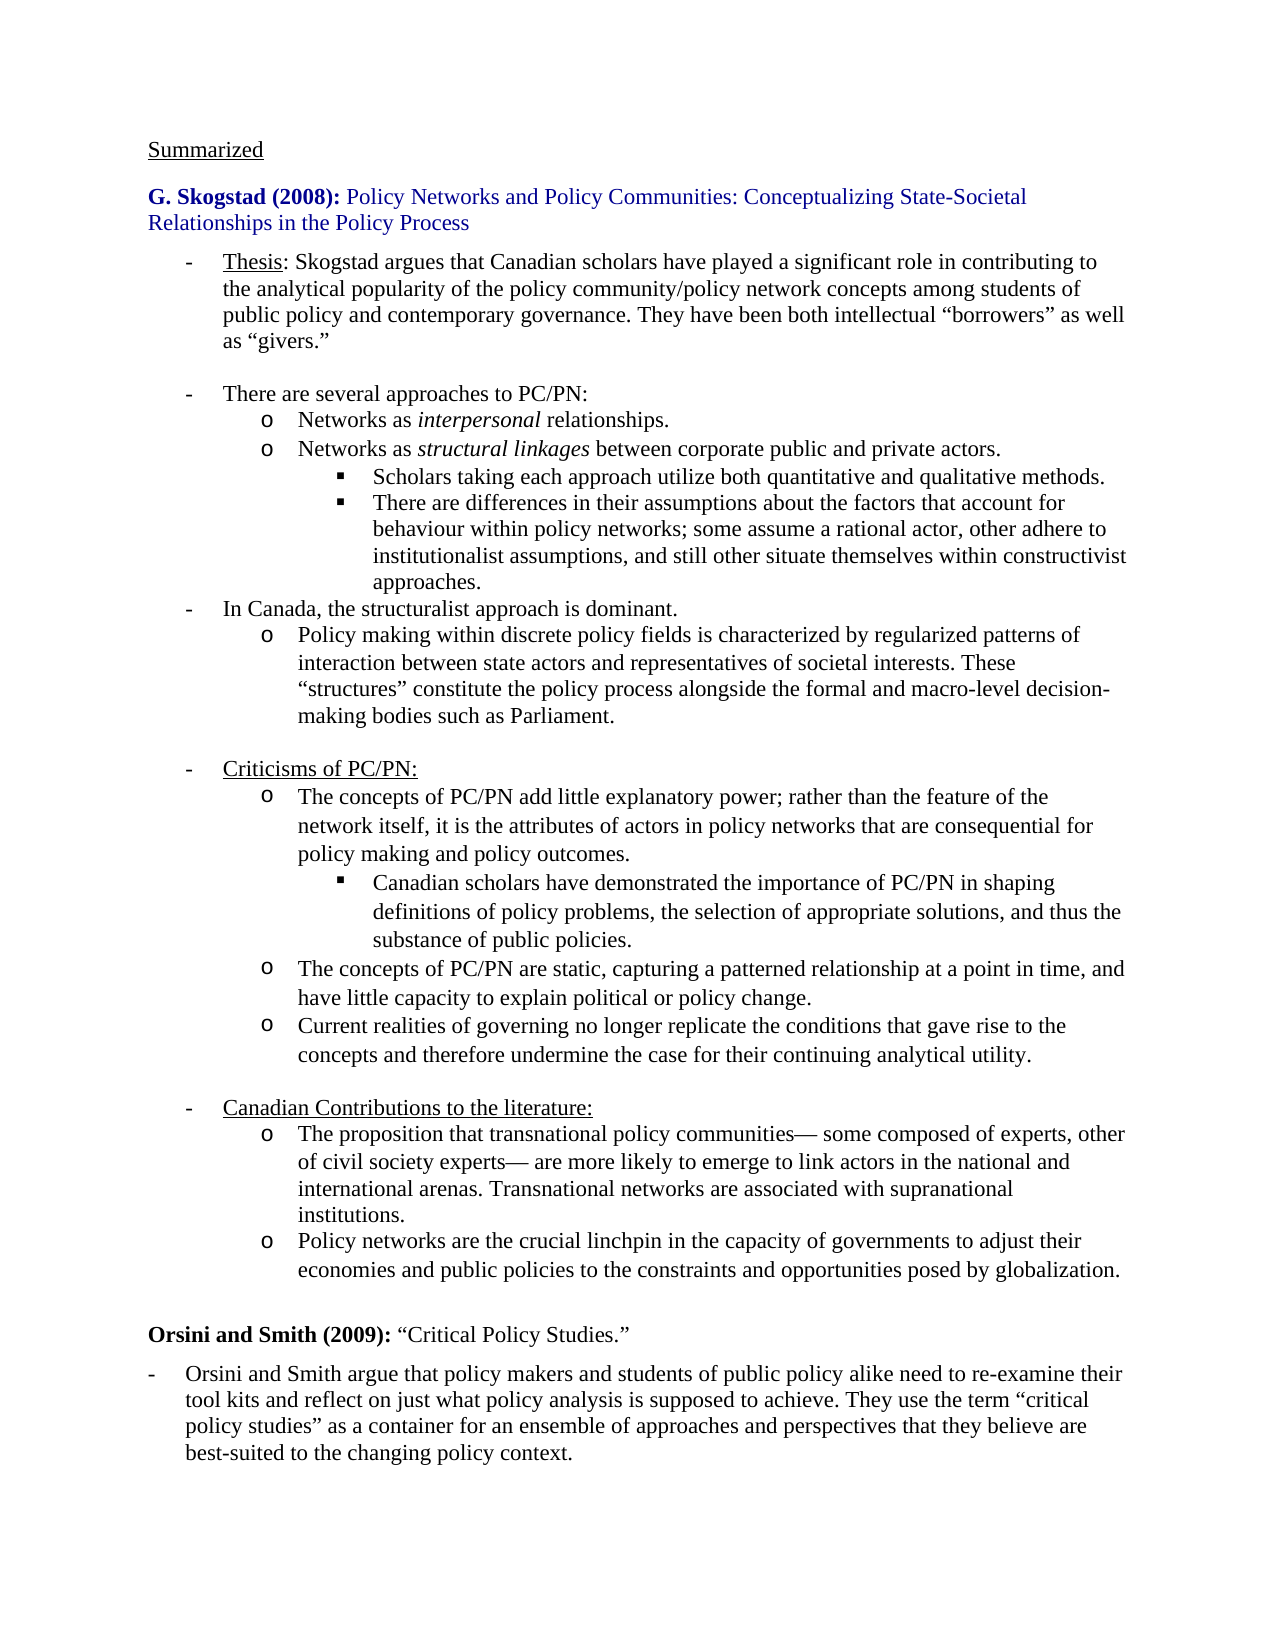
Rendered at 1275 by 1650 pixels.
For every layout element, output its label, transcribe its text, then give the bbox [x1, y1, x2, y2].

list Networks as interpersonal relationships. [260, 406, 1127, 434]
list Thesis: Skogstad argues that Canadian scholars have played a significant role in contributing to the analytical popularity of the policy community/policy network concepts among students of public policy and contemporary governance. They have been both intellectual “borrowers” as well as “givers.” [185, 248, 1127, 354]
list There are several approaches to PC/PN: [185, 380, 1127, 406]
list Policy networks are the crucial linchpin in the capacity of governments to adjust their economies and public policies to the constraints and opportunities posed by globalization. [260, 1227, 1127, 1282]
list Scholars taking each approach utilize both quantitative and qualitative methods. [335, 463, 1127, 489]
list Policy making within discrete policy fields is characterized by regularized patterns of interaction between state actors and representatives of societal interests. These “structures” constitute the policy process alongside the formal and macro-level decision-making bodies such as Parliament. [260, 621, 1127, 728]
list The proposition that transnational policy communities— some composed of experts, other of civil society experts— are more likely to emerge to link actors in the national and international arenas. Transnational networks are associated with supranational institutions. [260, 1120, 1127, 1227]
list Current realities of governing no longer replicate the conditions that gave rise to the concepts and therefore undermine the case for their continuing analytical utility. [260, 1010, 1127, 1067]
text G. Skogstad (2008): Policy Networks and Policy Communities: Conceptualizing State-Societal Relationships in the Policy Process [148, 183, 1127, 236]
list Canadian Contributions to the literature: [185, 1094, 1127, 1120]
list Orsini and Smith argue that policy makers and students of public policy alike need to re-examine their tool kits and reflect on just what policy analysis is supposed to achieve. They use the term “critical policy studies” as a container for an ensemble of approaches and perspectives that they believe are best-suited to the changing policy context. [148, 1360, 1127, 1465]
list The concepts of PC/PN add little explanatory power; rather than the feature of the network itself, it is the attributes of actors in policy networks that are consequential for policy making and policy outcomes. [260, 781, 1127, 867]
list In Canada, the structuralist approach is dominant. [185, 594, 1127, 621]
text Orsini and Smith (2009): “Critical Policy Studies.” [148, 1321, 1127, 1347]
list Criticisms of PC/PN: [185, 754, 1127, 781]
list Networks as structural linkages between corporate public and private actors. [260, 434, 1127, 463]
list The concepts of PC/PN are static, capturing a patterned relationship at a point in time, and have little capacity to explain political or policy change. [260, 953, 1127, 1010]
list There are differences in their assumptions about the factors that account for behaviour within policy networks; some assume a rational actor, other adhere to institutionalist assumptions, and still other situate themselves within constructivist approaches. [335, 489, 1127, 594]
text Summarized [148, 136, 1127, 162]
list Canadian scholars have demonstrated the importance of PC/PN in shaping definitions of policy problems, the selection of appropriate solutions, and thus the substance of public policies. [335, 867, 1127, 953]
